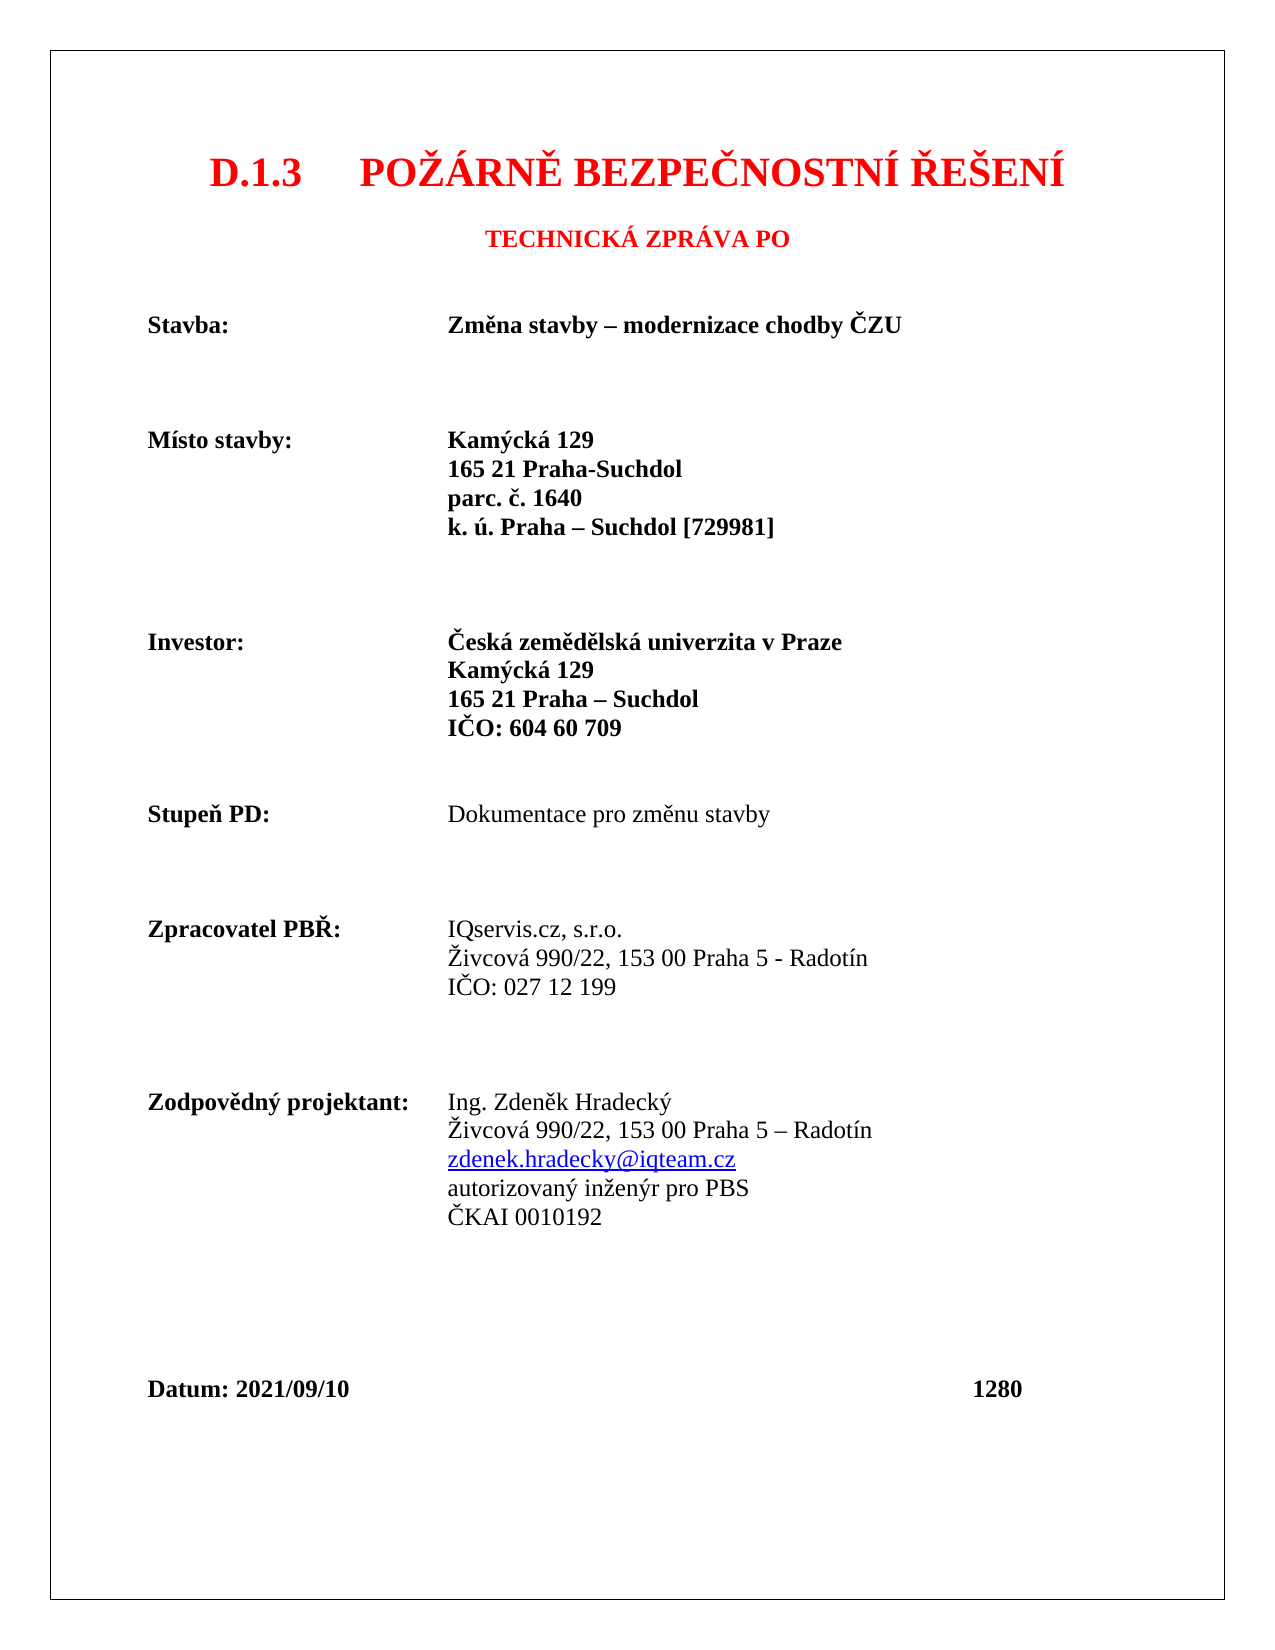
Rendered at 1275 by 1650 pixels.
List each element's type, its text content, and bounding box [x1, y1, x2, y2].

text Stupeň PD: Dokumentace pro změnu stavby [147, 799, 1127, 828]
text Datum: 2021/09/10 1280 [147, 1374, 1127, 1403]
text Živcová 990/22, 153 00 Praha 5 – Radotín [372, 1115, 1127, 1144]
text Zpracovatel PBŘ: IQservis.cz, s.r.o. [147, 914, 1127, 943]
text Živcová 990/22, 153 00 Praha 5 - Radotín [147, 943, 1127, 972]
text autorizovaný inženýr pro PBS [372, 1173, 1127, 1202]
text IČO: 027 12 199 [147, 972, 1127, 1000]
text 165 21 Praha – Suchdol [372, 684, 1127, 713]
text TECHNICKÁ ZPRÁVA PO [147, 224, 1127, 253]
text parc. č. 1640 [147, 483, 1127, 512]
text Kamýcká 129 [372, 655, 1127, 684]
text Stavba: Změna stavby – modernizace chodby ČZU [147, 310, 1127, 339]
text Investor: Česká zemědělská univerzita v Praze [147, 627, 1127, 655]
text ČKAI 0010192 [372, 1202, 1127, 1230]
text IČO: 604 60 709 [372, 713, 1127, 742]
text Zodpovědný projektant: Ing. Zdeněk Hradecký [147, 1087, 1127, 1115]
text Místo stavby: Kamýcká 129 [147, 425, 1127, 454]
text k. ú. Praha – Suchdol [729981] [147, 512, 1127, 540]
text D.1.3 POŽÁRNĚ BEZPEČNOSTNÍ ŘEŠENÍ [147, 147, 1127, 195]
text zdenek.hradecky@iqteam.cz [372, 1144, 1127, 1173]
text 165 21 Praha-Suchdol [147, 454, 1127, 483]
